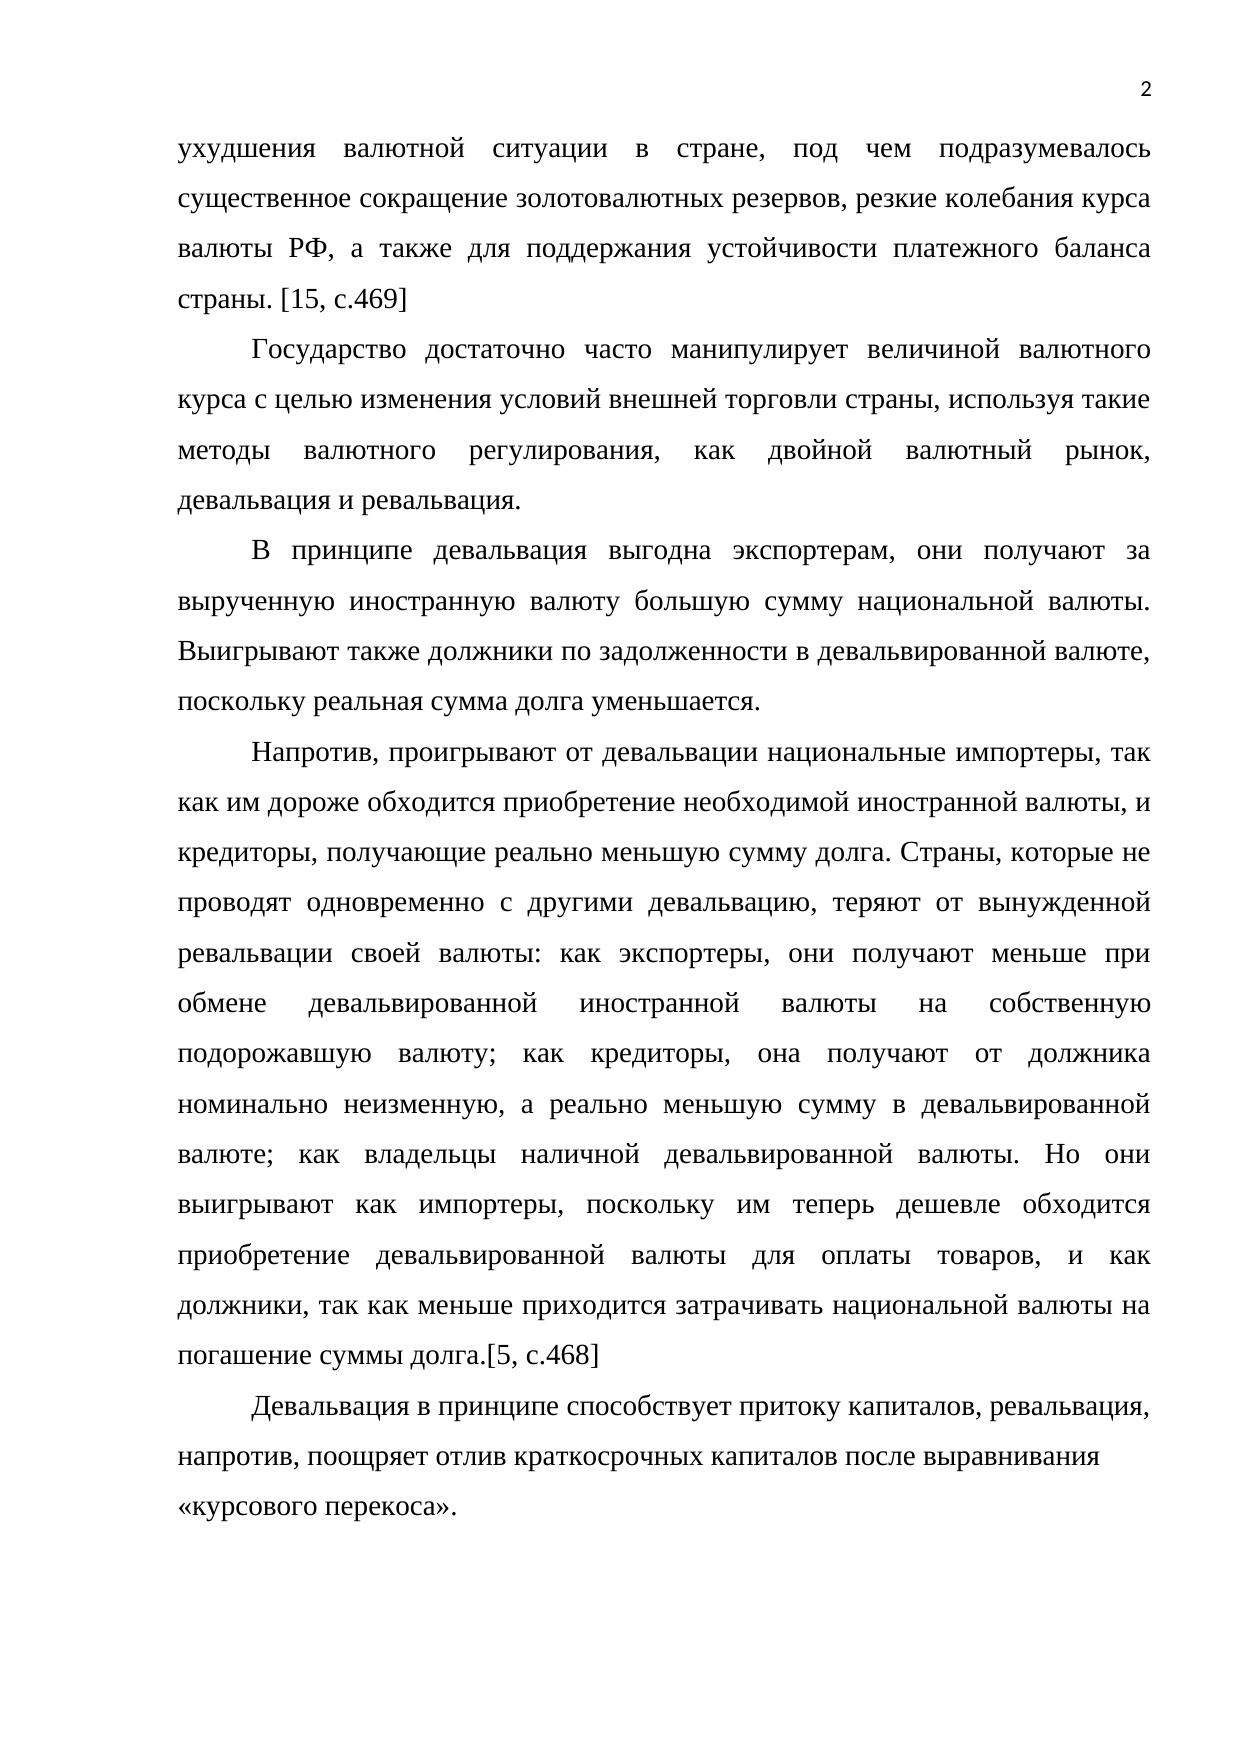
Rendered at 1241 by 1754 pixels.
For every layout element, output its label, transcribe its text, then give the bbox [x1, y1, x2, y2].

text Девальвация в принципе способствует притоку капиталов, ревальвация, напротив, поощряет отлив краткосрочных капиталов после выравнивания «курсового перекоса». [177, 1388, 1152, 1522]
text Государство достаточно часто манипулирует величиной валютного курса с целью изменения условий внешней торговли страны, используя такие методы валютного регулирования, как двойной валютный рынок, девальвация и ревальвация. [177, 331, 1152, 516]
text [177, 130, 1152, 314]
text Напротив, проигрывают от девальвации национальные импортеры, так как им дороже обходится приобретение необходимой иностранной валюты, и кредиторы, получающие реально меньшую сумму долга. Страны, которые не проводят одновременно с другими девальвацию, теряют от вынужденной ревальвации своей валюты: как экспортеры, они получают меньше при обмене девальвированной иностранной валюты на собственную подорожавшую валюту; как кредиторы, она получают от должника номинально неизменную, а реально меньшую сумму в девальвированной валюте; как владельцы наличной девальвированной валюты. Но они выигрывают как импортеры, поскольку им теперь дешевле обходится приобретение девальвированной валюты для оплаты товаров, и как должники, так как меньше приходится затрачивать национальной валюты на погашение суммы долга.[5, c.468] [177, 734, 1152, 1371]
text В принципе девальвация выгодна экспортерам, они получают за вырученную иностранную валюту большую сумму национальной валюты. Выигрывают также должники по задолженности в девальвированной валюте, поскольку реальная сумма долга уменьшается. [177, 532, 1152, 717]
